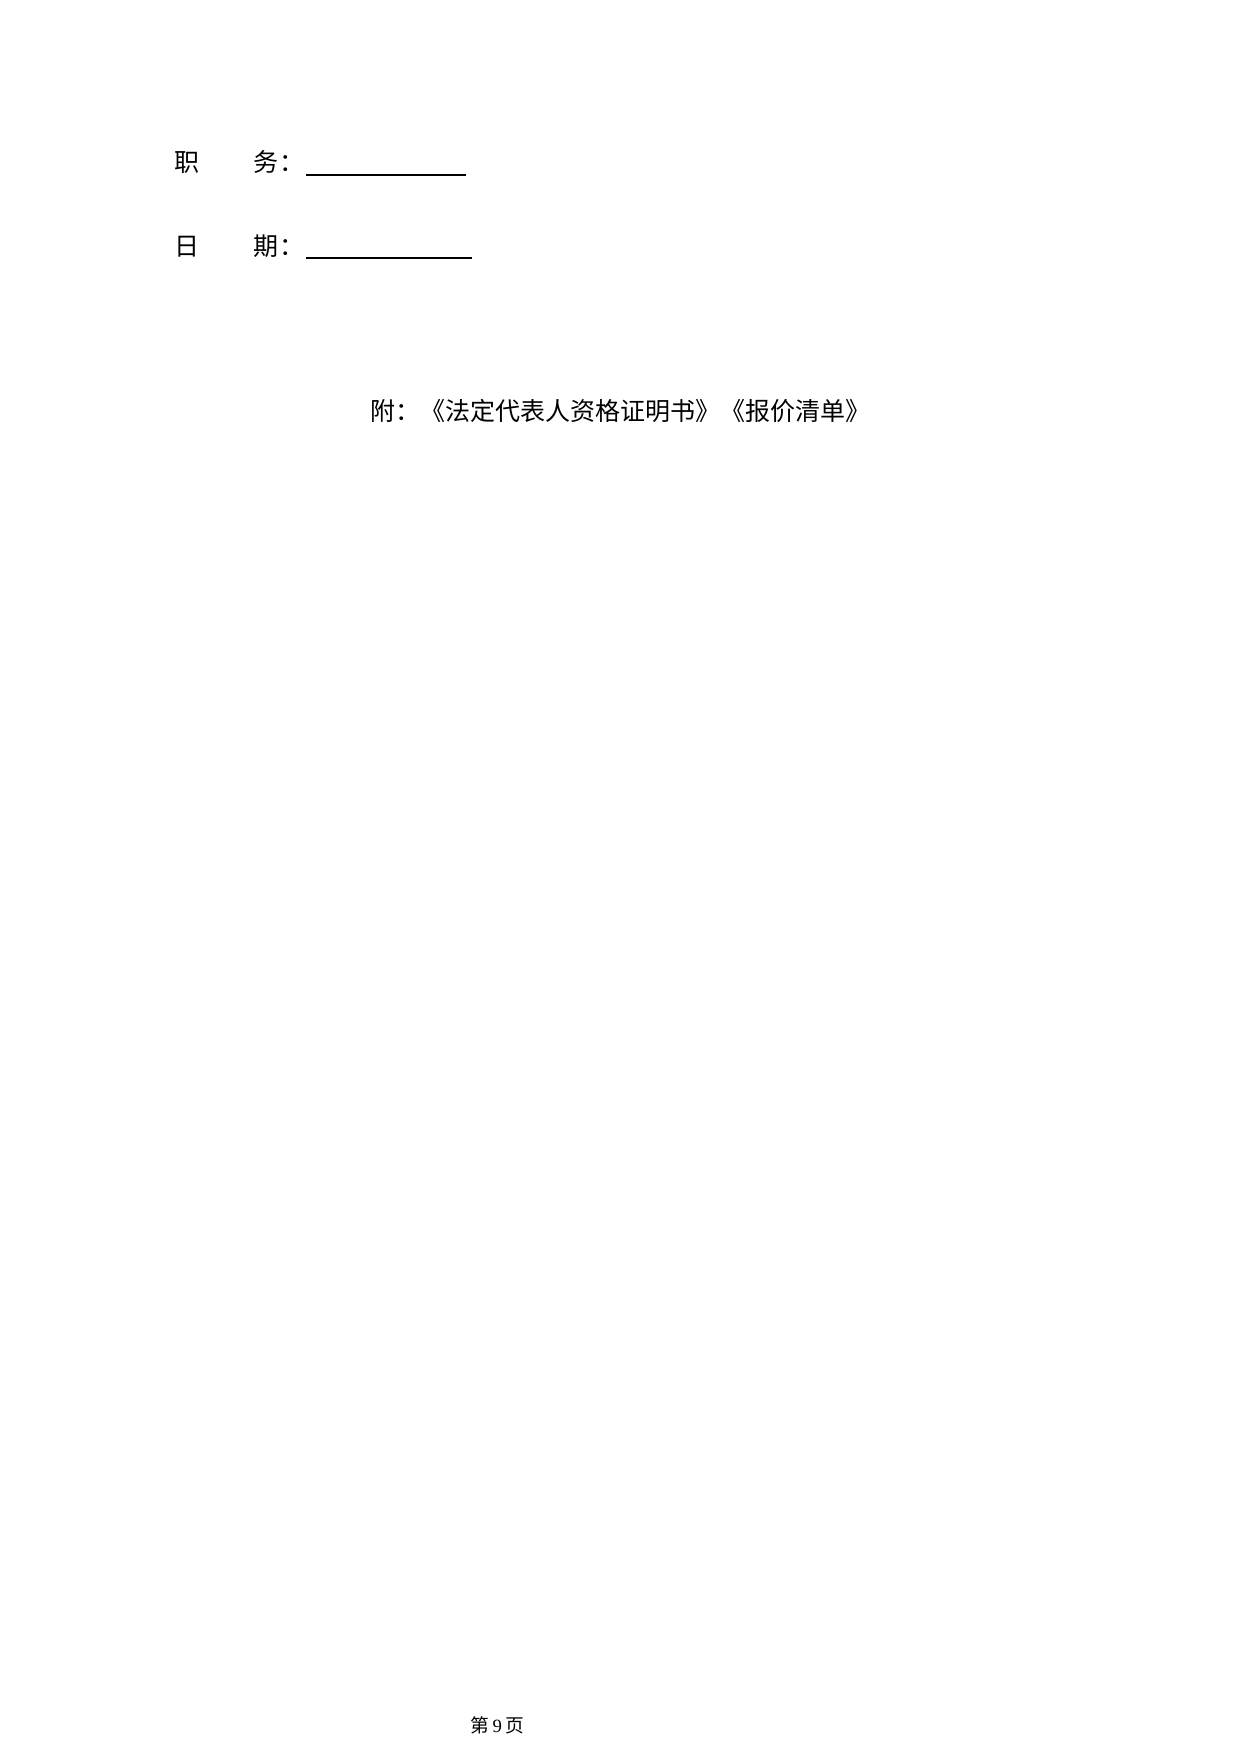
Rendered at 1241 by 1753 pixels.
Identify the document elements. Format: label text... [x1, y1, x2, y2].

text 职 务： [174, 128, 1122, 193]
list 附：《法定代表人资格证明书》《报价清单》 [118, 377, 1122, 442]
text 日 期： [174, 212, 1122, 277]
